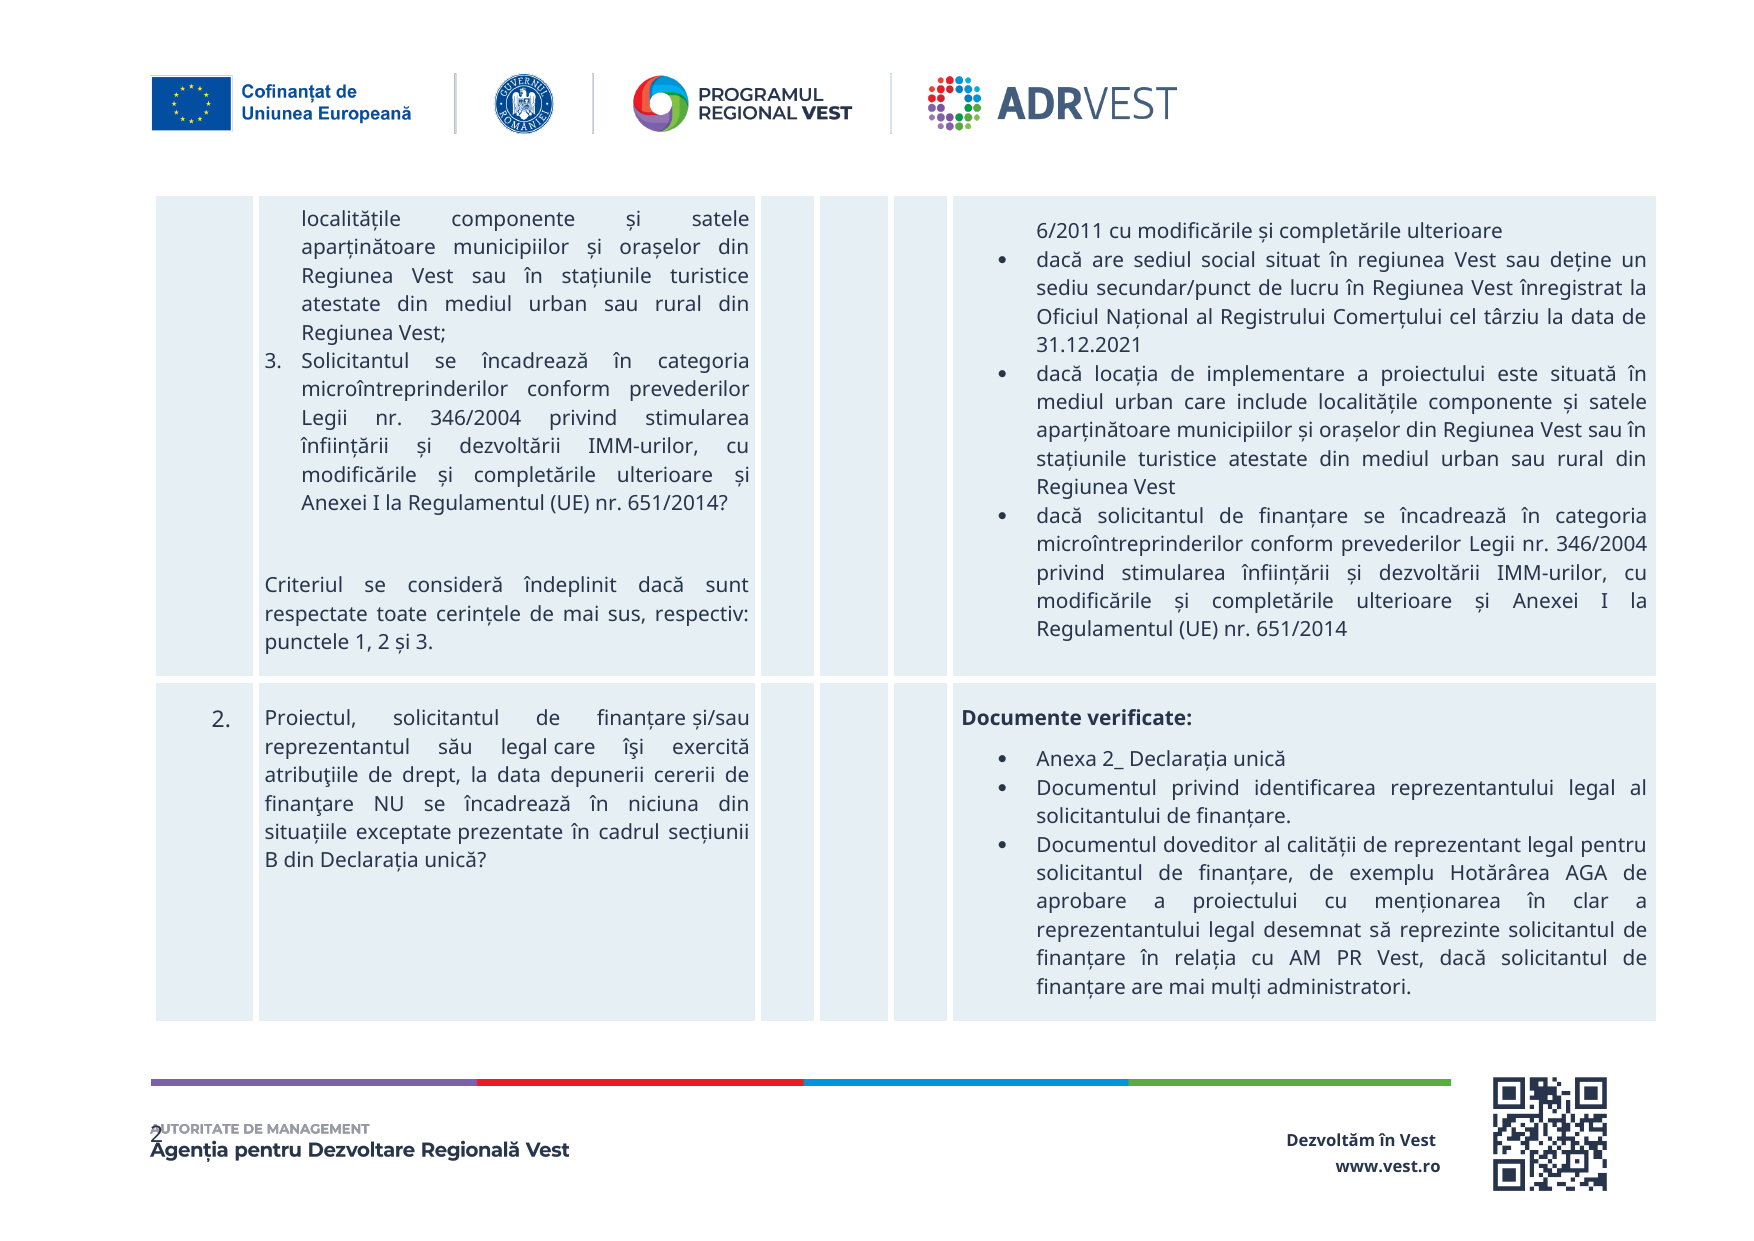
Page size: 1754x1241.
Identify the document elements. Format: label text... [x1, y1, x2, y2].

table_cell [820, 683, 888, 1021]
table_cell [894, 683, 947, 1021]
table_cell [894, 196, 947, 676]
picture [150, 73, 1177, 134]
table_cell [761, 683, 814, 1021]
table_cell [820, 196, 888, 676]
table_cell [156, 683, 253, 1021]
table_cell [156, 196, 253, 676]
table_cell [761, 196, 814, 676]
picture [1484, 1068, 1616, 1200]
